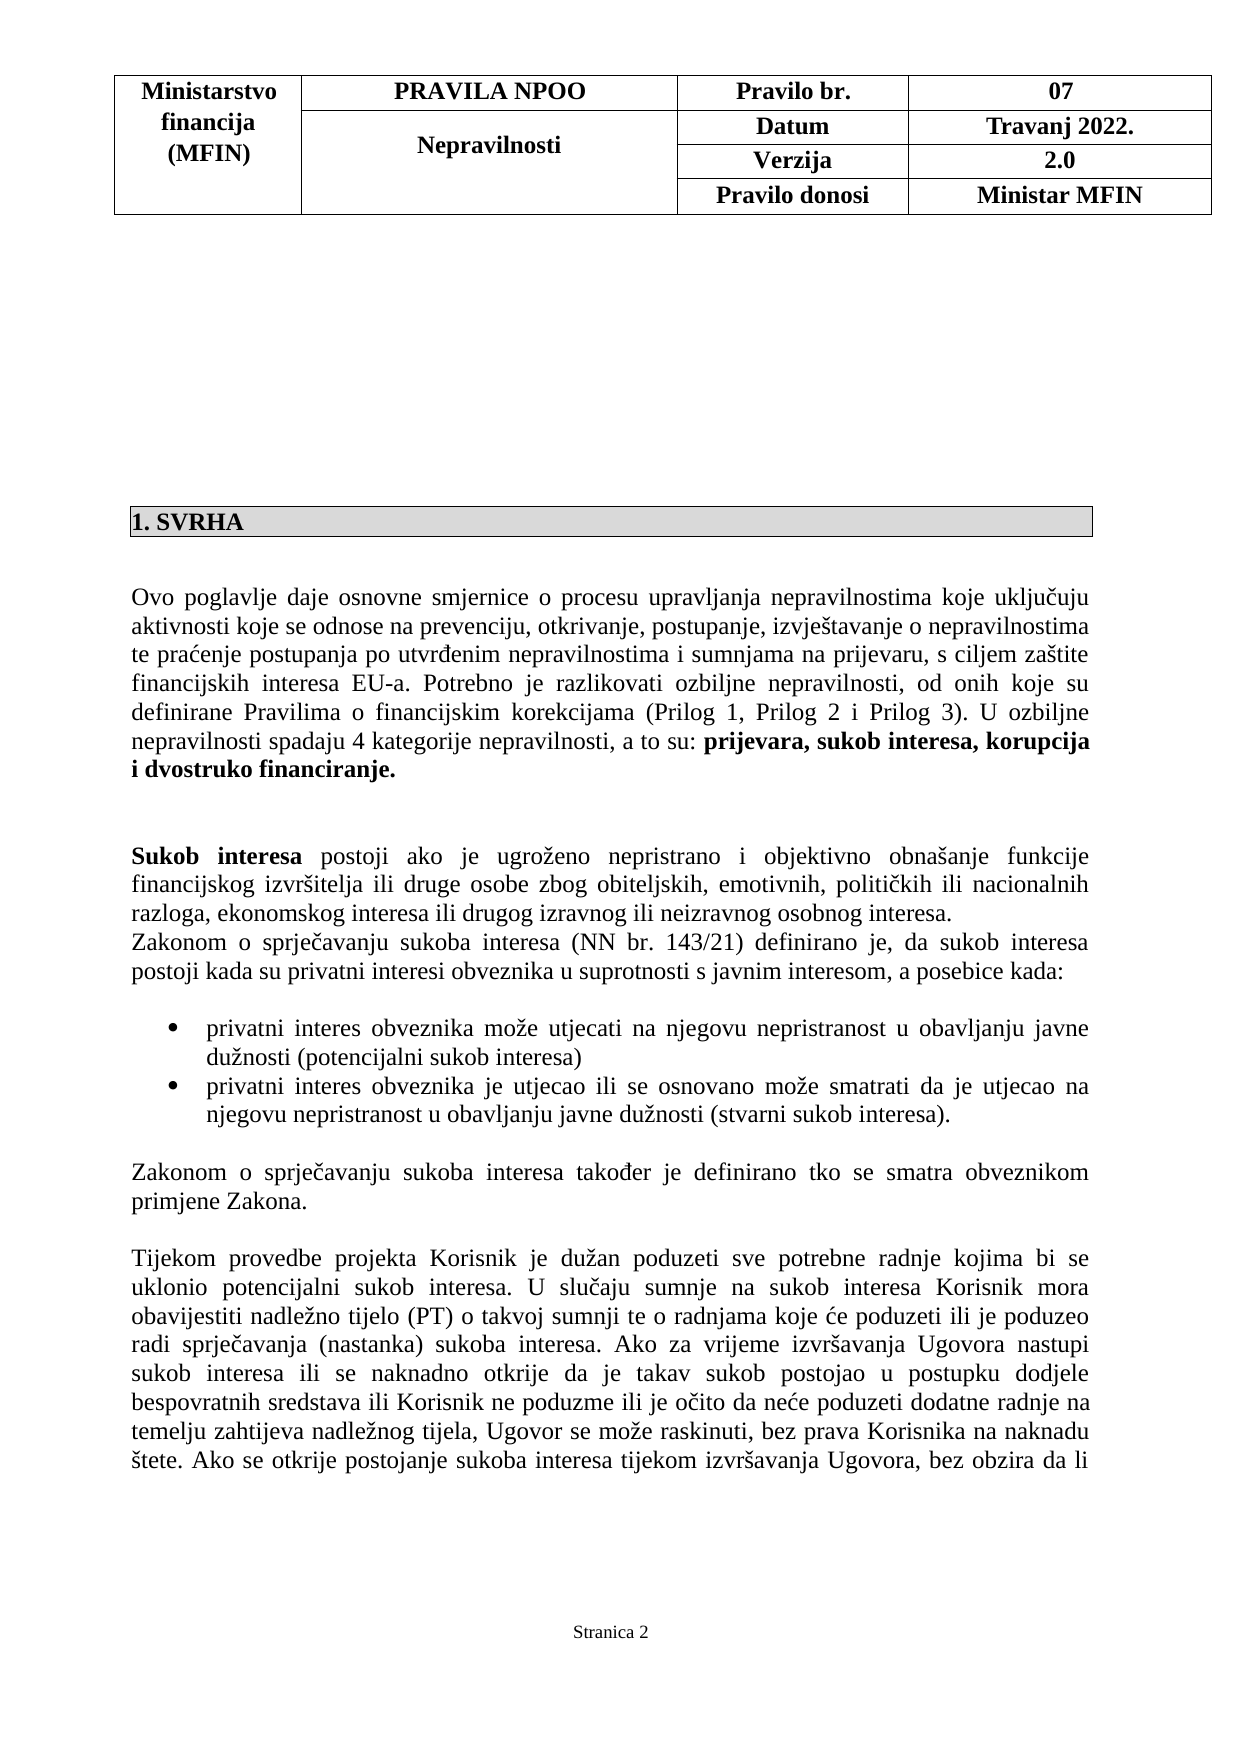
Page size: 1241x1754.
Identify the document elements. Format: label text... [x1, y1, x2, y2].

text Sukob interesa postoji ako je ugroženo nepristrano i objektivno obnašanje funkcije financijskog izvršitelja ili druge osobe zbog obiteljskih, emotivnih, političkih ili nacionalnih razloga, ekonomskog interesa ili drugog izravnog ili neizravnog osobnog interesa. [131, 841, 1090, 927]
text 1. SVRHA [131, 507, 1092, 536]
list privatni interes obveznika može utjecati na njegovu nepristranost u obavljanju javne dužnosti (potencijalni sukob interesa) [169, 1013, 1092, 1071]
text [131, 1243, 1090, 1473]
list privatni interes obveznika je utjecao ili se osnovano može smatrati da je utjecao na njegovu nepristranost u obavljanju javne dužnosti (stvarni sukob interesa). [169, 1071, 1092, 1128]
text Zakonom o sprječavanju sukoba interesa također je definirano tko se smatra obveznikom primjene Zakona. [131, 1157, 1090, 1214]
text Ovo poglavlje daje osnovne smjernice o procesu upravljanja nepravilnostima koje uključuju aktivnosti koje se odnose na prevenciju, otkrivanje, postupanje, izvještavanje o nepravilnostima te praćenje postupanja po utvrđenim nepravilnostima i sumnjama na prijevaru, s ciljem zaštite financijskih interesa EU-a. Potrebno je razlikovati ozbiljne nepravilnosti, od onih koje su definirane Pravilima o financijskim korekcijama (Prilog 1, Prilog 2 i Prilog 3). U ozbiljne nepravilnosti spadaju 4 kategorije nepravilnosti, a to su: prijevara, sukob interesa, korupcija i dvostruko financiranje. [131, 582, 1092, 783]
text Zakonom o sprječavanju sukoba interesa (NN br. 143/21) definirano je, da sukob interesa postoji kada su privatni interesi obveznika u suprotnosti s javnim interesom, a posebice kada: [131, 927, 1090, 984]
